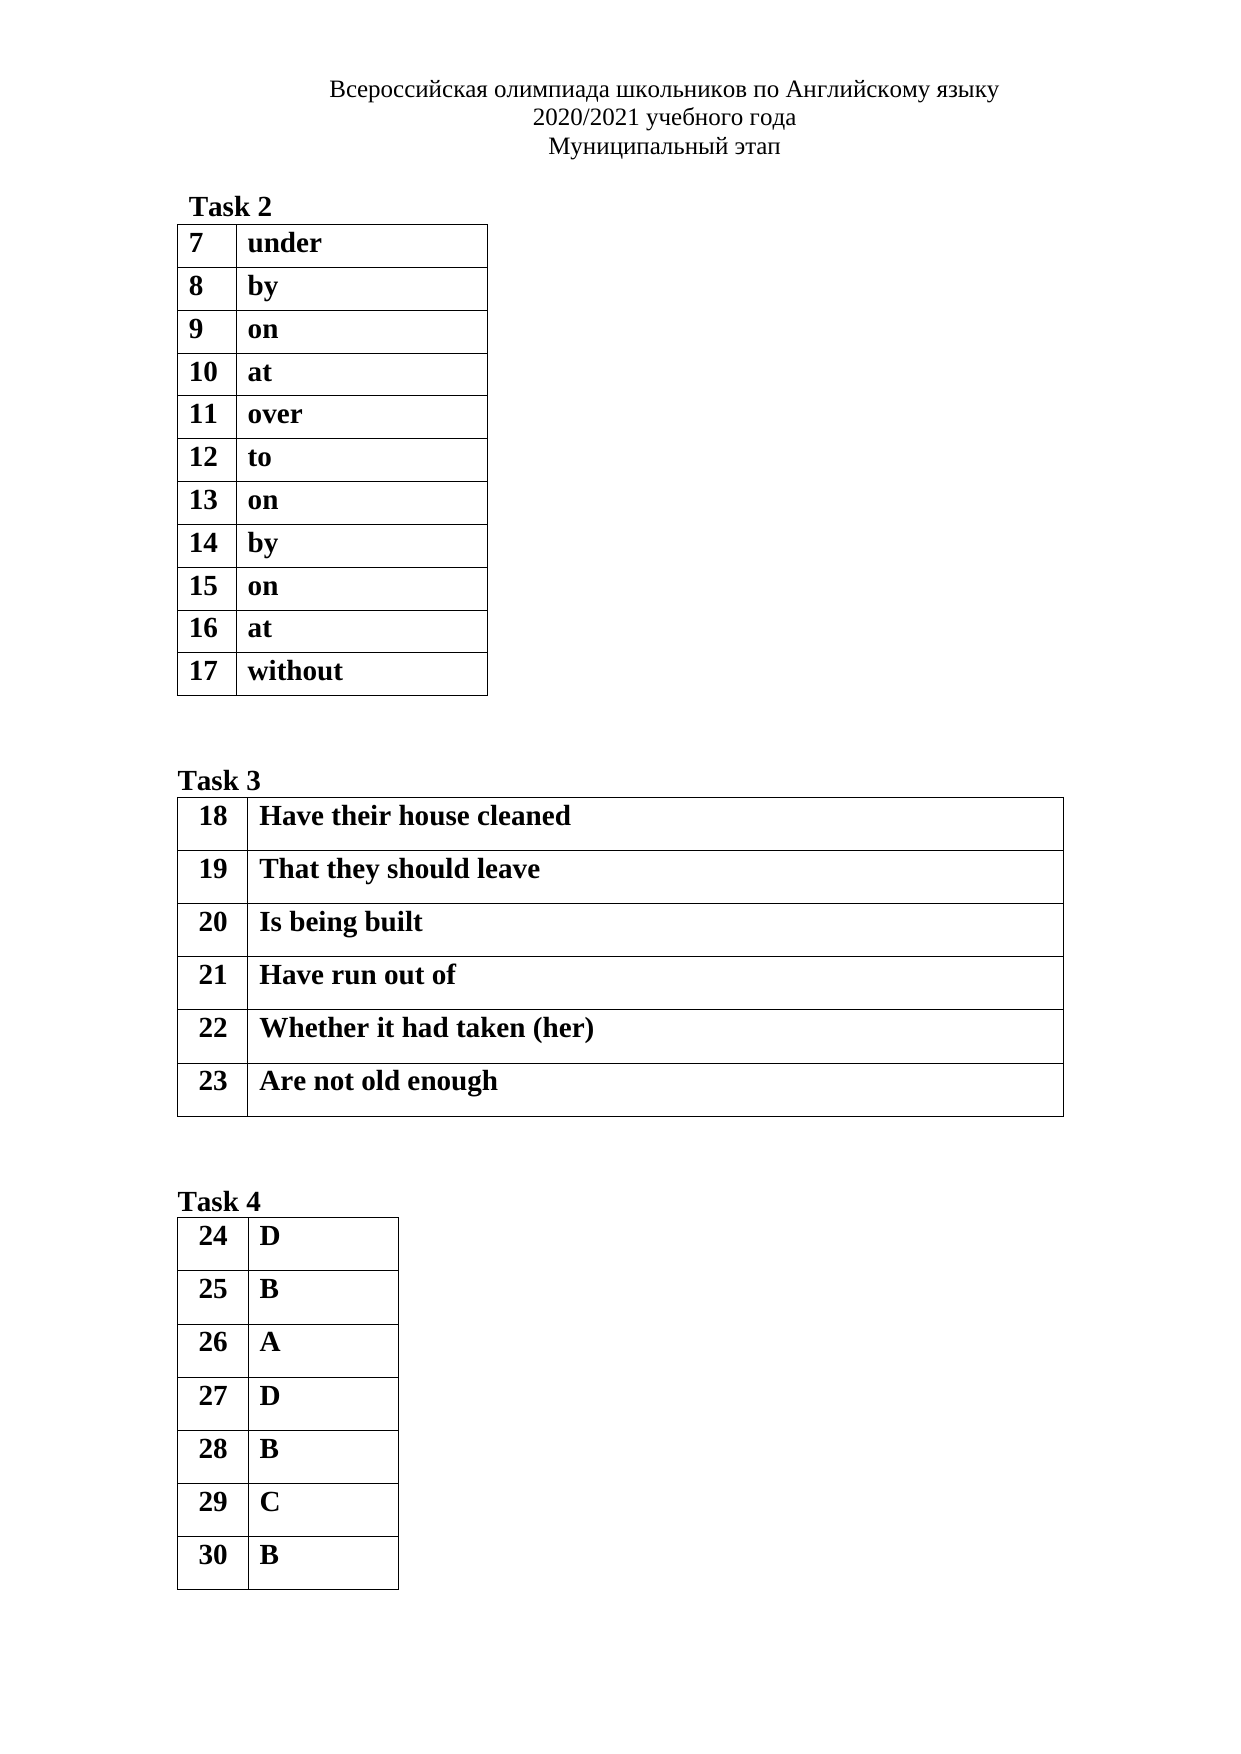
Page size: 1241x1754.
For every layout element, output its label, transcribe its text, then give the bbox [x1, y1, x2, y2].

table_cell without [237, 653, 487, 695]
table_cell 9 [178, 311, 236, 353]
table_cell 15 [178, 568, 236, 609]
table_cell 26 [178, 1325, 248, 1377]
table_cell A [249, 1325, 398, 1377]
table_cell 25 [178, 1271, 248, 1323]
table_cell 21 [178, 957, 247, 1009]
table_header 18 [178, 798, 247, 850]
table_cell 13 [178, 482, 236, 524]
table_cell 12 [178, 439, 236, 481]
table_cell by [237, 268, 487, 310]
table_cell D [249, 1378, 398, 1430]
text Task 4 [177, 1184, 1152, 1217]
table_cell 28 [178, 1431, 248, 1483]
table_cell on [237, 311, 487, 353]
table_cell B [249, 1271, 398, 1323]
table_cell 22 [178, 1010, 247, 1062]
table_cell on [237, 568, 487, 609]
table_cell Are not old enough [248, 1064, 1063, 1116]
table_cell B [249, 1431, 398, 1483]
table_header Task 2 [177, 189, 487, 224]
table_cell 20 [178, 904, 247, 956]
table_cell on [237, 482, 487, 524]
table_cell 29 [178, 1484, 248, 1536]
table_cell at [237, 611, 487, 652]
table_cell 10 [178, 354, 236, 395]
table_header D [249, 1218, 398, 1270]
table_cell 8 [178, 268, 236, 310]
table_cell 17 [178, 653, 236, 695]
table_cell 11 [178, 396, 236, 438]
table_cell by [237, 525, 487, 567]
table_cell 7 [178, 225, 236, 267]
table_cell under [237, 225, 487, 267]
table_cell 27 [178, 1378, 248, 1430]
table_cell over [237, 396, 487, 438]
table_cell 30 [178, 1537, 248, 1589]
table_cell B [249, 1537, 398, 1589]
table_header 24 [178, 1218, 248, 1270]
table_cell 14 [178, 525, 236, 567]
table_cell That they should leave [248, 851, 1063, 903]
table_cell to [237, 439, 487, 481]
table_cell at [237, 354, 487, 395]
table_cell Whether it had taken (her) [248, 1010, 1063, 1062]
text Task 3 [177, 763, 1152, 797]
table_cell C [249, 1484, 398, 1536]
table_cell Have run out of [248, 957, 1063, 1009]
table_cell 19 [178, 851, 247, 903]
table_cell 16 [178, 611, 236, 652]
table_header Have their house cleaned [248, 798, 1063, 850]
table_cell Is being built [248, 904, 1063, 956]
table_cell 23 [178, 1064, 247, 1116]
